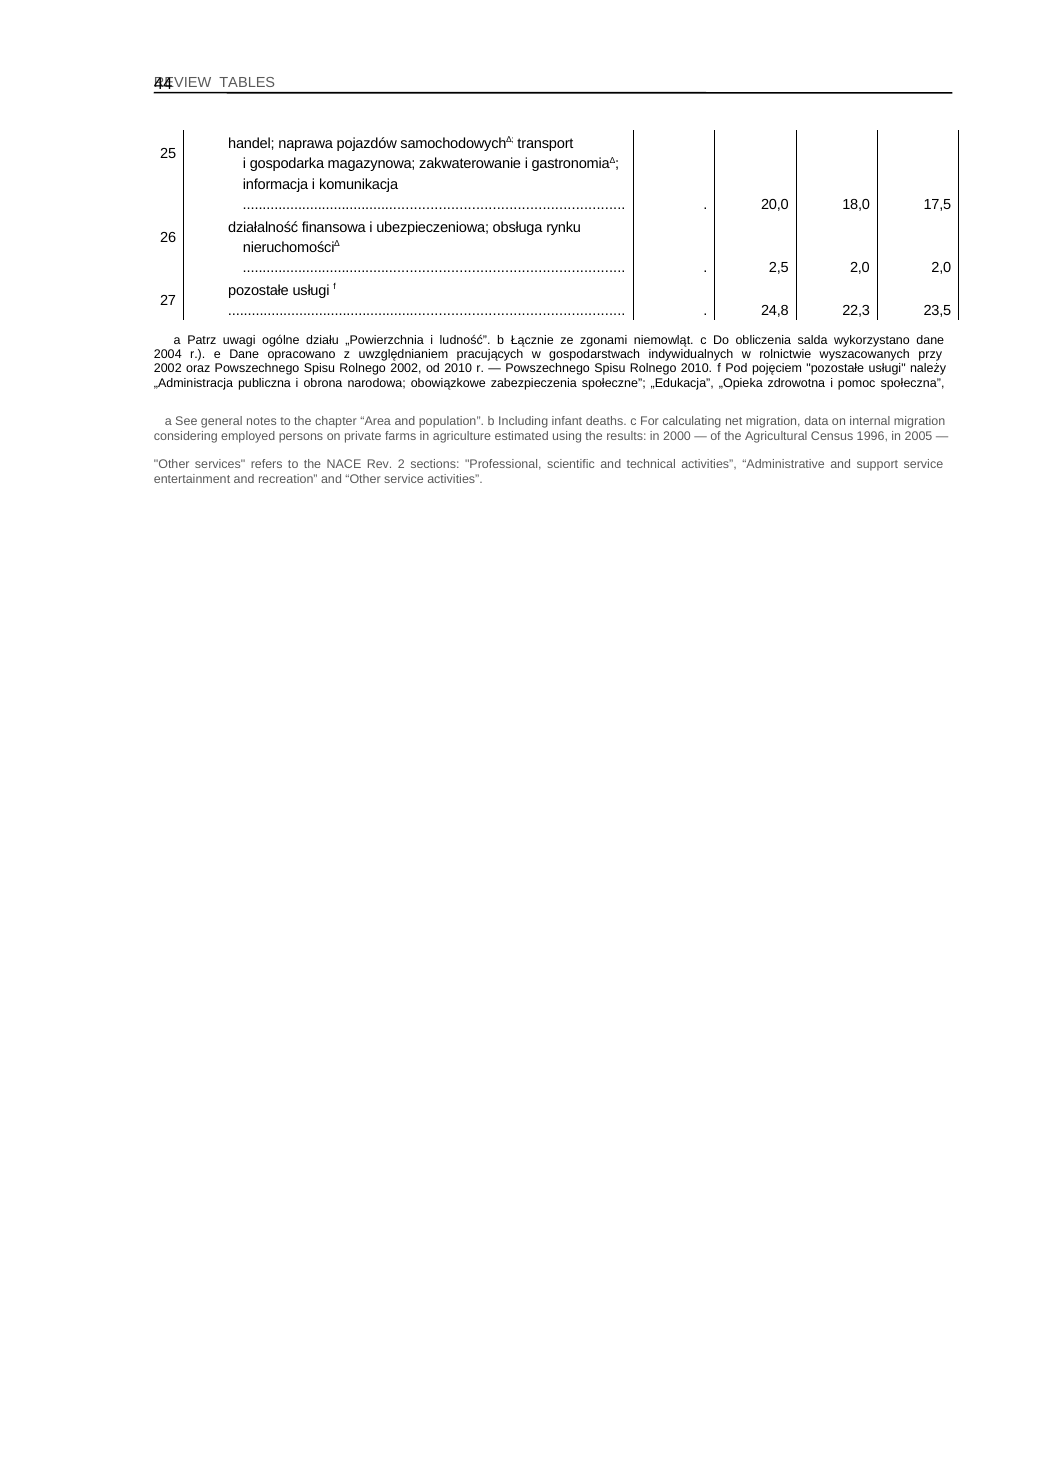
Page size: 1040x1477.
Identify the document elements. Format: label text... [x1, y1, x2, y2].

text a Patrz uwagi ogólne działu „Powierzchnia i ludność”. b Łącznie ze zgonami niemowląt. c Do obliczenia salda wykorzystano dane 2004 r.). e Dane opracowano z uwzględnianiem pracujących w gospodarstwach indywidualnych w rolnictwie wyszacowanych przy 2002 oraz Powszechnego Spisu Rolnego 2002, od 2010 r. — Powszechnego Spisu Rolnego 2010. f Pod pojęciem "pozostałe usługi" należy „Administracja publiczna i obrona narodowa; obowiązkowe zabezpieczenia społeczne”; „Edukacja”, „Opieka zdrowotna i pomoc społeczna”, [154, 332, 951, 414]
table_cell handel; naprawa pojazdów samochodowych∆; transport i gospodarka magazynowa; zakwaterowanie i gastronomia∆; informacja i komunikacja [184, 130, 633, 214]
table_cell 25 [154, 130, 183, 214]
table_cell 18,0 [797, 130, 877, 214]
table_cell . [634, 214, 714, 277]
table_cell 17,5 [878, 130, 958, 214]
table_cell 24,8 [715, 277, 796, 320]
table_cell działalność finansowa i ubezpieczeniowa; obsługa rynku nieruchomości∆ [184, 214, 633, 277]
table_cell 2,0 [797, 214, 877, 277]
table_cell 26 [154, 214, 183, 277]
table_cell . [634, 277, 714, 320]
table_cell 27 [154, 277, 183, 320]
table_cell . [634, 130, 714, 214]
table_cell 2,5 [715, 214, 796, 277]
text a See general notes to the chapter “Area and population”. b Including infant deaths. c For calculating net migration, data on internal migration considering employed persons on private farms in agriculture estimated using the results: in 2000 — of the Agricultural Census 1996, in 2005 — "Other services" refers to the NACE Rev. 2 sections: "Professional, scientific and technical activities”, “Administrative and support service entertainment and recreation” and “Other service activities”. [154, 414, 951, 486]
table_cell 20,0 [715, 130, 796, 214]
table_cell 23,5 [878, 277, 958, 320]
table_cell 22,3 [797, 277, 877, 320]
table_cell 2,0 [878, 214, 958, 277]
table_cell pozostałe usługi f [184, 277, 633, 320]
